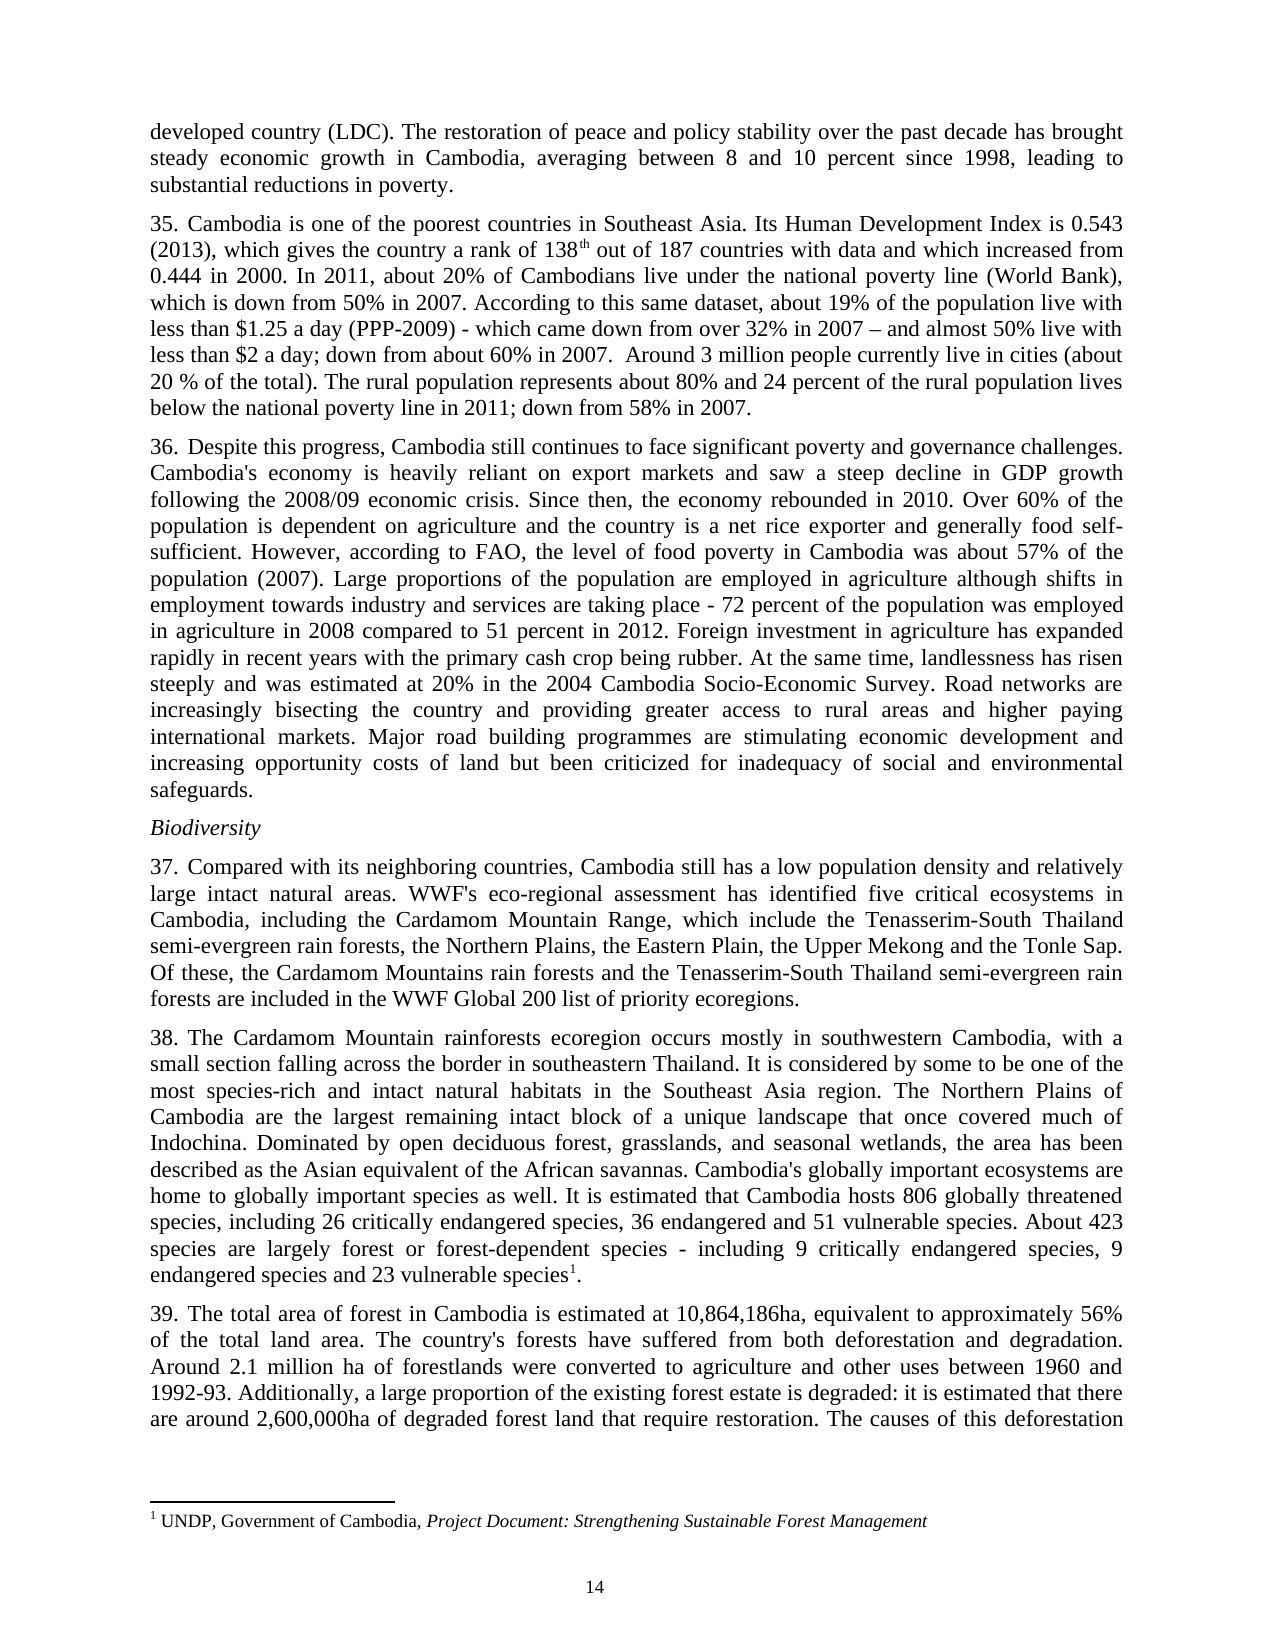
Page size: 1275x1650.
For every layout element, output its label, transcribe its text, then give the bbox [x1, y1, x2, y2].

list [150, 118, 1125, 197]
text Biodiversity [150, 814, 1125, 841]
list The Cardamom Mountain rainforests ecoregion occurs mostly in southwestern Cambodia, with a small section falling across the border in southeastern Thailand. It is considered by some to be one of the most species-rich and intact natural habitats in the Southeast Asia region. The Northern Plains of Cambodia are the largest remaining intact block of a unique landscape that once covered much of Indochina. Dominated by open deciduous forest, grasslands, and seasonal wetlands, the area has been described as the Asian equivalent of the African savannas. Cambodia's globally important ecosystems are home to globally important species as well. It is estimated that Cambodia hosts 806 globally threatened species, including 26 critically endangered species, 36 endangered and 51 vulnerable species. About 423 species are largely forest or forest-dependent species - including 9 critically endangered species, 9 endangered species and 23 vulnerable species. [150, 1024, 1125, 1287]
list Despite this progress, Cambodia still continues to face significant poverty and governance challenges. Cambodia's economy is heavily reliant on export markets and saw a steep decline in GDP growth following the 2008/09 economic crisis. Since then, the economy rebounded in 2010. Over 60% of the population is dependent on agriculture and the country is a net rice exporter and generally food self-sufficient. However, according to FAO, the level of food poverty in Cambodia was about 57% of the population (2007). Large proportions of the population are employed in agriculture although shifts in employment towards industry and services are taking place - 72 percent of the population was employed in agriculture in 2008 compared to 51 percent in 2012. Foreign investment in agriculture has expanded rapidly in recent years with the primary cash crop being rubber. At the same time, landlessness has risen steeply and was estimated at 20% in the 2004 Cambodia Socio-Economic Survey. Road networks are increasingly bisecting the country and providing greater access to rural areas and higher paying international markets. Major road building programmes are stimulating economic development and increasing opportunity costs of land but been criticized for inadequacy of social and environmental safeguards. [150, 433, 1125, 802]
list Cambodia is one of the poorest countries in Southeast Asia. Its Human Development Index is 0.543 (2013), which gives the country a rank of 138th out of 187 countries with data and which increased from 0.444 in 2000. In 2011, about 20% of Cambodians live under the national poverty line (World Bank), which is down from 50% in 2007. According to this same dataset, about 19% of the population live with less than $1.25 a day (PPP-2009) - which came down from over 32% in 2007 – and almost 50% live with less than $2 a day; down from about 60% in 2007. Around 3 million people currently live in cities (about 20 % of the total). The rural population represents about 80% and 24 percent of the rural population lives below the national poverty line in 2011; down from 58% in 2007. [150, 210, 1125, 421]
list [150, 1300, 1125, 1432]
list Compared with its neighboring countries, Cambodia still has a low population density and relatively large intact natural areas. WWF's eco-regional assessment has identified five critical ecosystems in Cambodia, including the Cardamom Mountain Range, which include the Tenasserim-South Thailand semi-evergreen rain forests, the Northern Plains, the Eastern Plain, the Upper Mekong and the Tonle Sap. Of these, the Cardamom Mountains rain forests and the Tenasserim-South Thailand semi-evergreen rain forests are included in the WWF Global 200 list of priority ecoregions. [150, 853, 1125, 1011]
